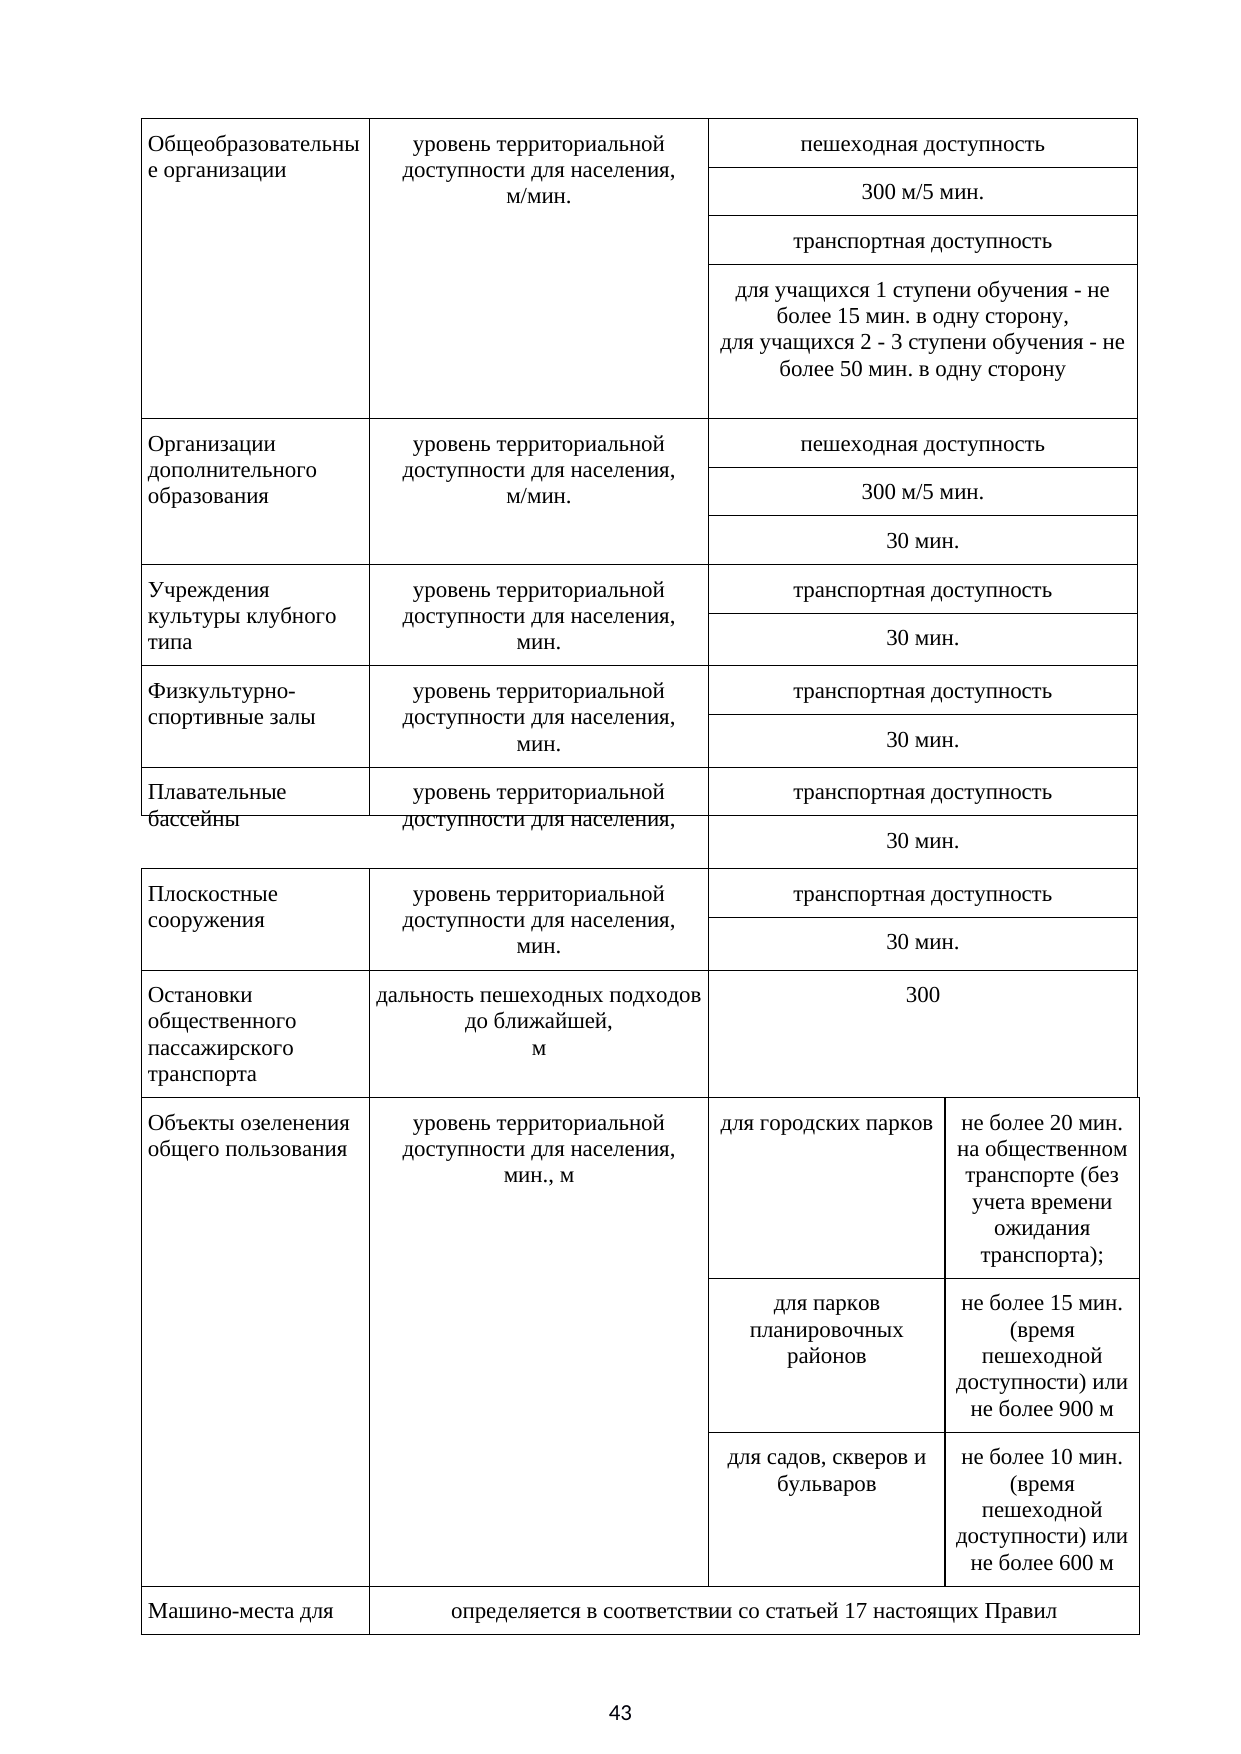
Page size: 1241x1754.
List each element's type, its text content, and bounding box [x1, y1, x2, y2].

table_cell для городских парков [709, 1098, 944, 1278]
table_cell 30 мин. [709, 816, 1137, 868]
table_cell транспортная доступность [709, 768, 1137, 815]
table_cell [370, 119, 708, 418]
table_cell Учреждения культуры клубного типа [142, 565, 369, 665]
table_cell 300 [709, 971, 1137, 1097]
table_cell 300 м/5 мин. [709, 468, 1137, 515]
table_cell 30 мин. [709, 614, 1137, 665]
table_cell Плавательные бассейны [142, 768, 369, 815]
table_cell не более 15 мин. (время пешеходной доступности) или не более 900 м [946, 1279, 1139, 1432]
table_cell уровень территориальной доступности для населения, мин. [370, 869, 708, 969]
table_cell 30 мин. [709, 918, 1137, 969]
table_cell пешеходная доступность [709, 419, 1137, 467]
table_cell уровень территориальной доступности для населения, мин., м [370, 1098, 708, 1586]
table_cell для садов, скверов и бульваров [709, 1433, 944, 1586]
table_cell транспортная доступность [709, 869, 1137, 917]
table_cell Остановки общественного пассажирского транспорта [142, 971, 369, 1097]
table_cell Общеобразовательные организации [142, 119, 369, 418]
table_cell для парков планировочных районов [709, 1279, 944, 1432]
table_cell уровень территориальной доступности для населения, мин. [370, 666, 708, 767]
table_cell 30 мин. [709, 516, 1137, 564]
table_cell Физкультурно-спортивные залы [142, 666, 369, 767]
table_cell транспортная доступность [709, 666, 1137, 714]
table_cell уровень территориальной доступности для населения, мин. [370, 768, 708, 815]
table_cell пешеходная доступность [709, 119, 1137, 167]
table_cell Организации дополнительного образования [142, 419, 369, 564]
table_cell 30 мин. [709, 715, 1137, 767]
table_cell 300 м/5 мин. [709, 168, 1137, 215]
table_cell уровень территориальной доступности для населения, м/мин. [370, 419, 708, 564]
table_cell не более 20 мин. на общественном транспорте (без учета времени ожидания транспорта); [946, 1098, 1139, 1278]
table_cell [370, 1587, 1139, 1634]
table_cell транспортная доступность [709, 216, 1137, 264]
table_cell не более 10 мин. (время пешеходной доступности) или не более 600 м [946, 1433, 1139, 1586]
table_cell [142, 1587, 369, 1634]
table_cell уровень территориальной доступности для населения, мин. [370, 565, 708, 665]
table_cell Объекты озеленения общего пользования [142, 1098, 369, 1586]
table_cell транспортная доступность [709, 565, 1137, 613]
table_cell для учащихся 1 ступени обучения - не более 15 мин. в одну сторону, для учащихся 2 - 3 ступени обучения - не более 50 мин. в одну сторону [709, 265, 1137, 418]
table_cell дальность пешеходных подходов до ближайшей, м [370, 971, 708, 1097]
table_cell Плоскостные сооружения [142, 869, 369, 969]
